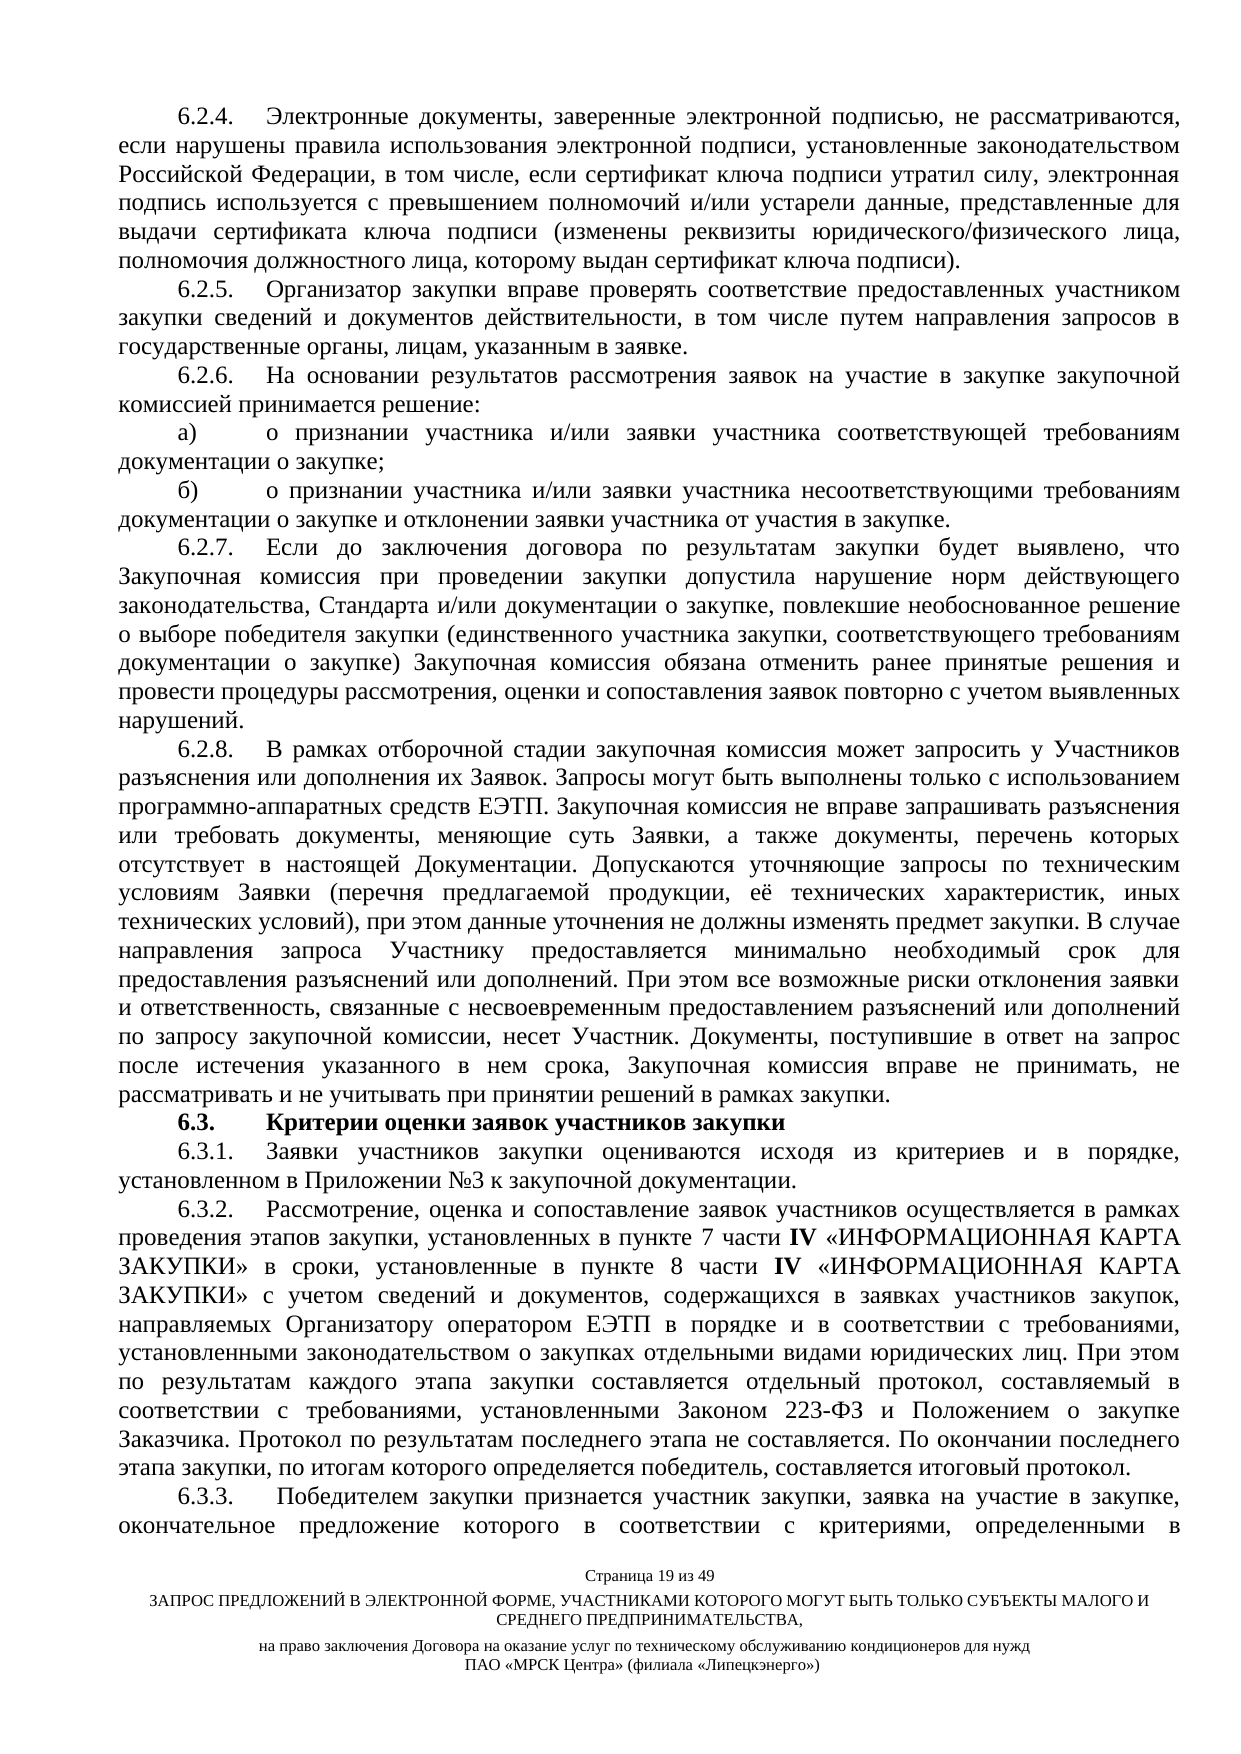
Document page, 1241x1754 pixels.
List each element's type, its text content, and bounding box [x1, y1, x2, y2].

subtitle Организатор закупки вправе проверять соответствие предоставленных участником закупки сведений и документов действительности, в том числе путем направления запросов в государственные органы, лицам, указанным в заявке. [118, 274, 1181, 360]
subtitle Если до заключения договора по результатам закупки будет выявлено, что Закупочная комиссия при проведении закупки допустила нарушение норм действующего законодательства, Стандарта и/или документации о закупке, повлекшие необоснованное решение о выборе победителя закупки (единственного участника закупки, соответствующего требованиям документации о закупке) Закупочная комиссия обязана отменить ранее принятые решения и провести процедуры рассмотрения, оценки и сопоставления заявок повторно с учетом выявленных нарушений. [118, 532, 1181, 734]
subtitle о признании участника и/или заявки участника несоответствующими требованиям документации о закупке и отклонении заявки участника от участия в закупке. [118, 475, 1181, 532]
subtitle Критерии оценки заявок участников закупки [118, 1107, 1181, 1136]
subtitle В рамках отборочной стадии закупочная комиссия может запросить у Участников разъяснения или дополнения их Заявок. Запросы могут быть выполнены только с использованием программно-аппаратных средств ЕЭТП. Закупочная комиссия не вправе запрашивать разъяснения или требовать документы, меняющие суть Заявки, а также документы, перечень которых отсутствует в настоящей Документации. Допускаются уточняющие запросы по техническим условиям Заявки (перечня предлагаемой продукции, её технических характеристик, иных технических условий), при этом данные уточнения не должны изменять предмет закупки. В случае направления запроса Участнику предоставляется минимально необходимый срок для предоставления разъяснений или дополнений. При этом все возможные риски отклонения заявки и ответственность, связанные с несвоевременным предоставлением разъяснений или дополнений по запросу закупочной комиссии, несет Участник. Документы, поступившие в ответ на запрос после истечения указанного в нем срока, Закупочная комиссия вправе не принимать, не рассматривать и не учитывать при принятии решений в рамках закупки. [118, 734, 1181, 1107]
subtitle о признании участника и/или заявки участника соответствующей требованиям документации о закупке; [118, 417, 1181, 475]
subtitle На основании результатов рассмотрения заявок на участие в закупке закупочной комиссией принимается решение: [118, 360, 1181, 417]
subtitle Заявки участников закупки оцениваются исходя из критериев и в порядке, установленном в Приложении №3 к закупочной документации. [118, 1136, 1181, 1194]
subtitle Рассмотрение, оценка и сопоставление заявок участников осуществляется в рамках проведения этапов закупки, установленных в пункте 7 части IV «ИНФОРМАЦИОННАЯ КАРТА ЗАКУПКИ» в сроки, установленные в пункте 8 части IV «ИНФОРМАЦИОННАЯ КАРТА ЗАКУПКИ» с учетом сведений и документов, содержащихся в заявках участников закупок, направляемых Организатору оператором ЕЭТП в порядке и в соответствии с требованиями, установленными законодательством о закупках отдельными видами юридических лиц. При этом по результатам каждого этапа закупки составляется отдельный протокол, составляемый в соответствии с требованиями, установленными Законом 223-ФЗ и Положением о закупке Заказчика. Протокол по результатам последнего этапа не составляется. По окончании последнего этапа закупки, по итогам которого определяется победитель, составляется итоговый протокол. [118, 1194, 1181, 1481]
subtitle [118, 1481, 1181, 1539]
subtitle Электронные документы, заверенные электронной подписью, не рассматриваются, если нарушены правила использования электронной подписи, установленные законодательством Российской Федерации, в том числе, если сертификат ключа подписи утратил силу, электронная подпись используется с превышением полномочий и/или устарели данные, представленные для выдачи сертификата ключа подписи (изменены реквизиты юридического/физического лица, полномочия должностного лица, которому выдан сертификат ключа подписи). [118, 101, 1181, 274]
